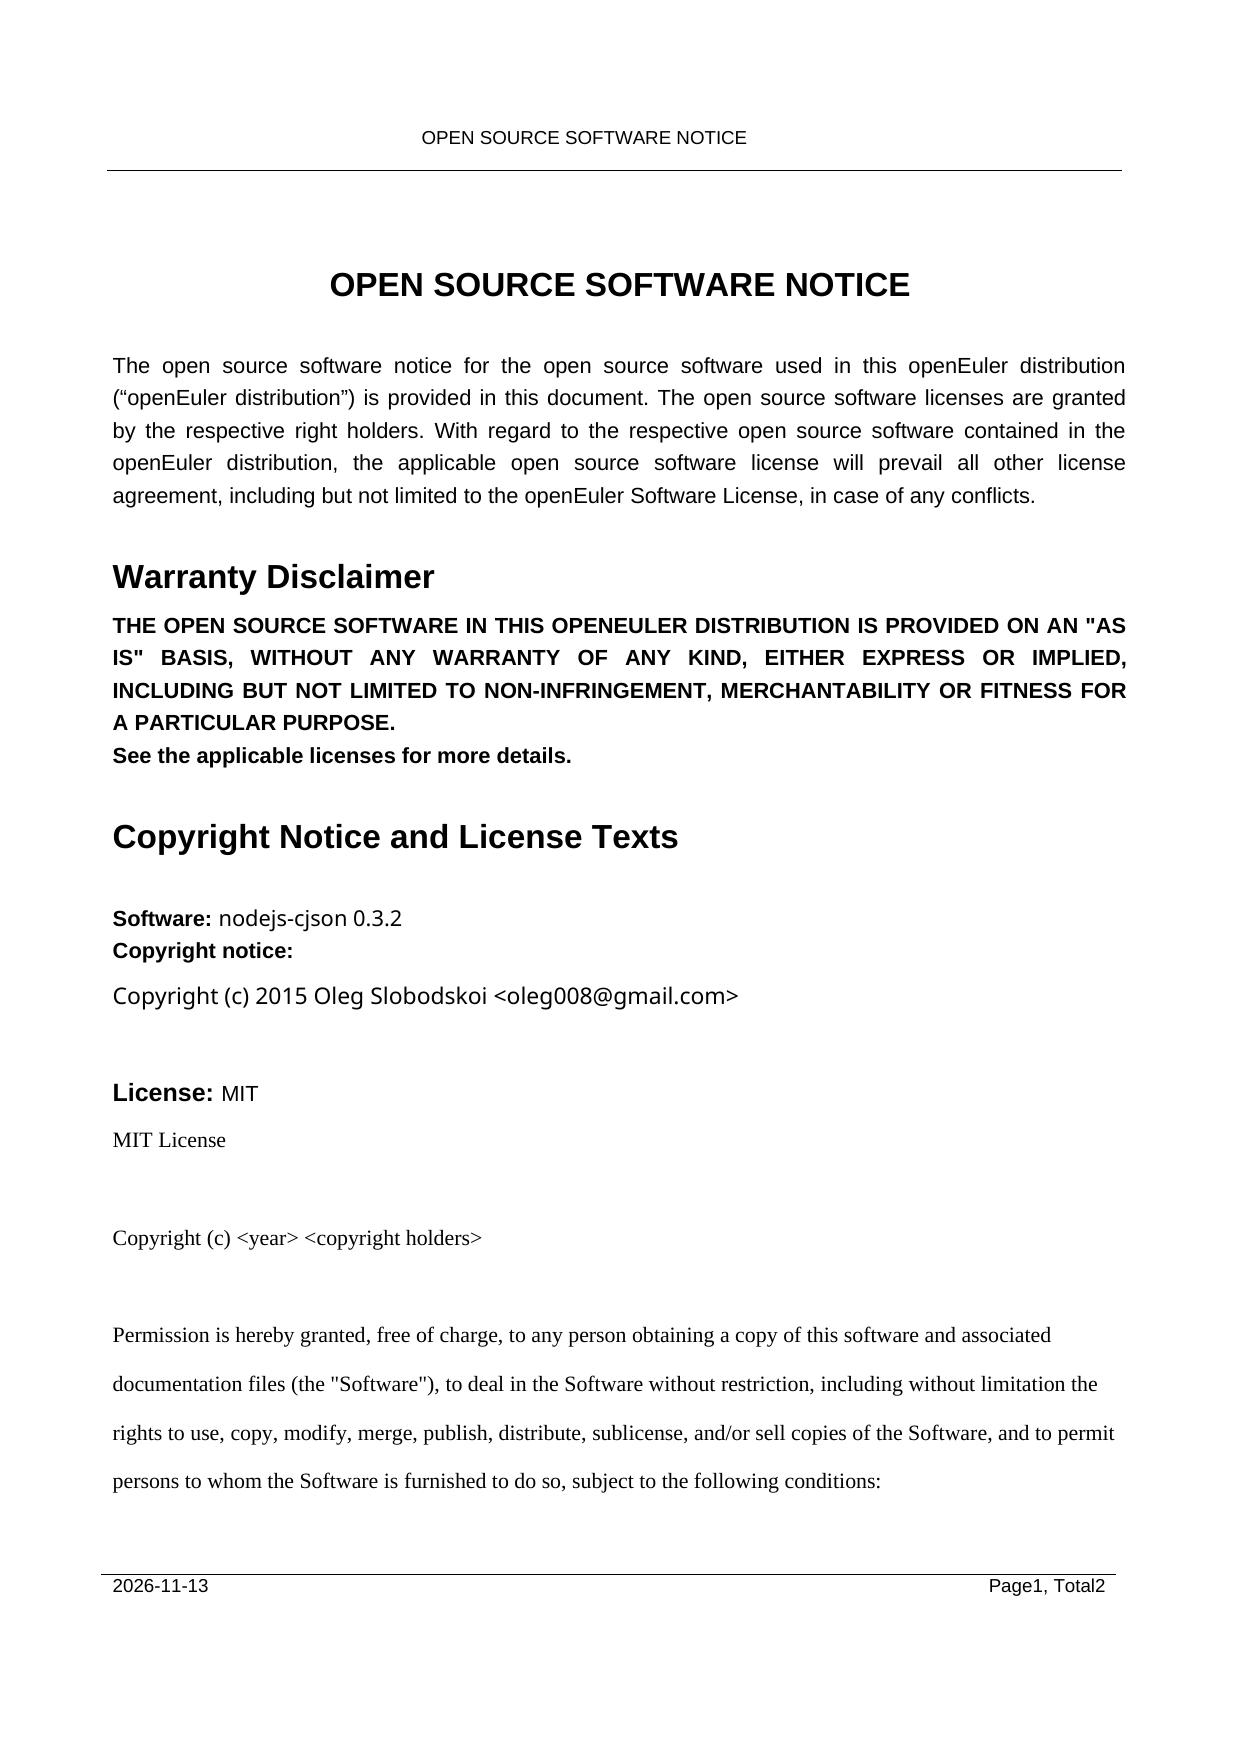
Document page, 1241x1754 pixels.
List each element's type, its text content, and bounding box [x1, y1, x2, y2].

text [112, 1123, 1128, 1497]
text License: MIT [112, 1077, 1128, 1109]
text The open source software notice for the open source software used in this openEuler distribution (“openEuler distribution”) is provided in this document. The open source software licenses are granted by the respective right holders. With regard to the respective open source software contained in the openEuler distribution, the applicable open source software license will prevail all other license agreement, including but not limited to the openEuler Software License, in case of any conflicts. [112, 349, 1128, 511]
text THE OPEN SOURCE SOFTWARE IN THIS OPENEULER DISTRIBUTION IS PROVIDED ON AN "AS IS" BASIS, WITHOUT ANY WARRANTY OF ANY KIND, EITHER EXPRESS OR IMPLIED, INCLUDING BUT NOT LIMITED TO NON-INFRINGEMENT, MERCHANTABILITY OR FITNESS FOR A PARTICULAR PURPOSE. See the applicable licenses for more details. [112, 609, 1128, 771]
text Software: nodejs-cjson 0.3.2 [112, 901, 1128, 934]
text OPEN SOURCE SOFTWARE NOTICE [112, 251, 1128, 316]
text Copyright notice: [112, 934, 1128, 966]
text Copyright Notice and License Texts [112, 804, 1128, 869]
text Warranty Disclaimer [112, 544, 1128, 609]
text Copyright (c) 2015 Oleg Slobodskoi <oleg008@gmail.com> [112, 979, 1128, 1060]
